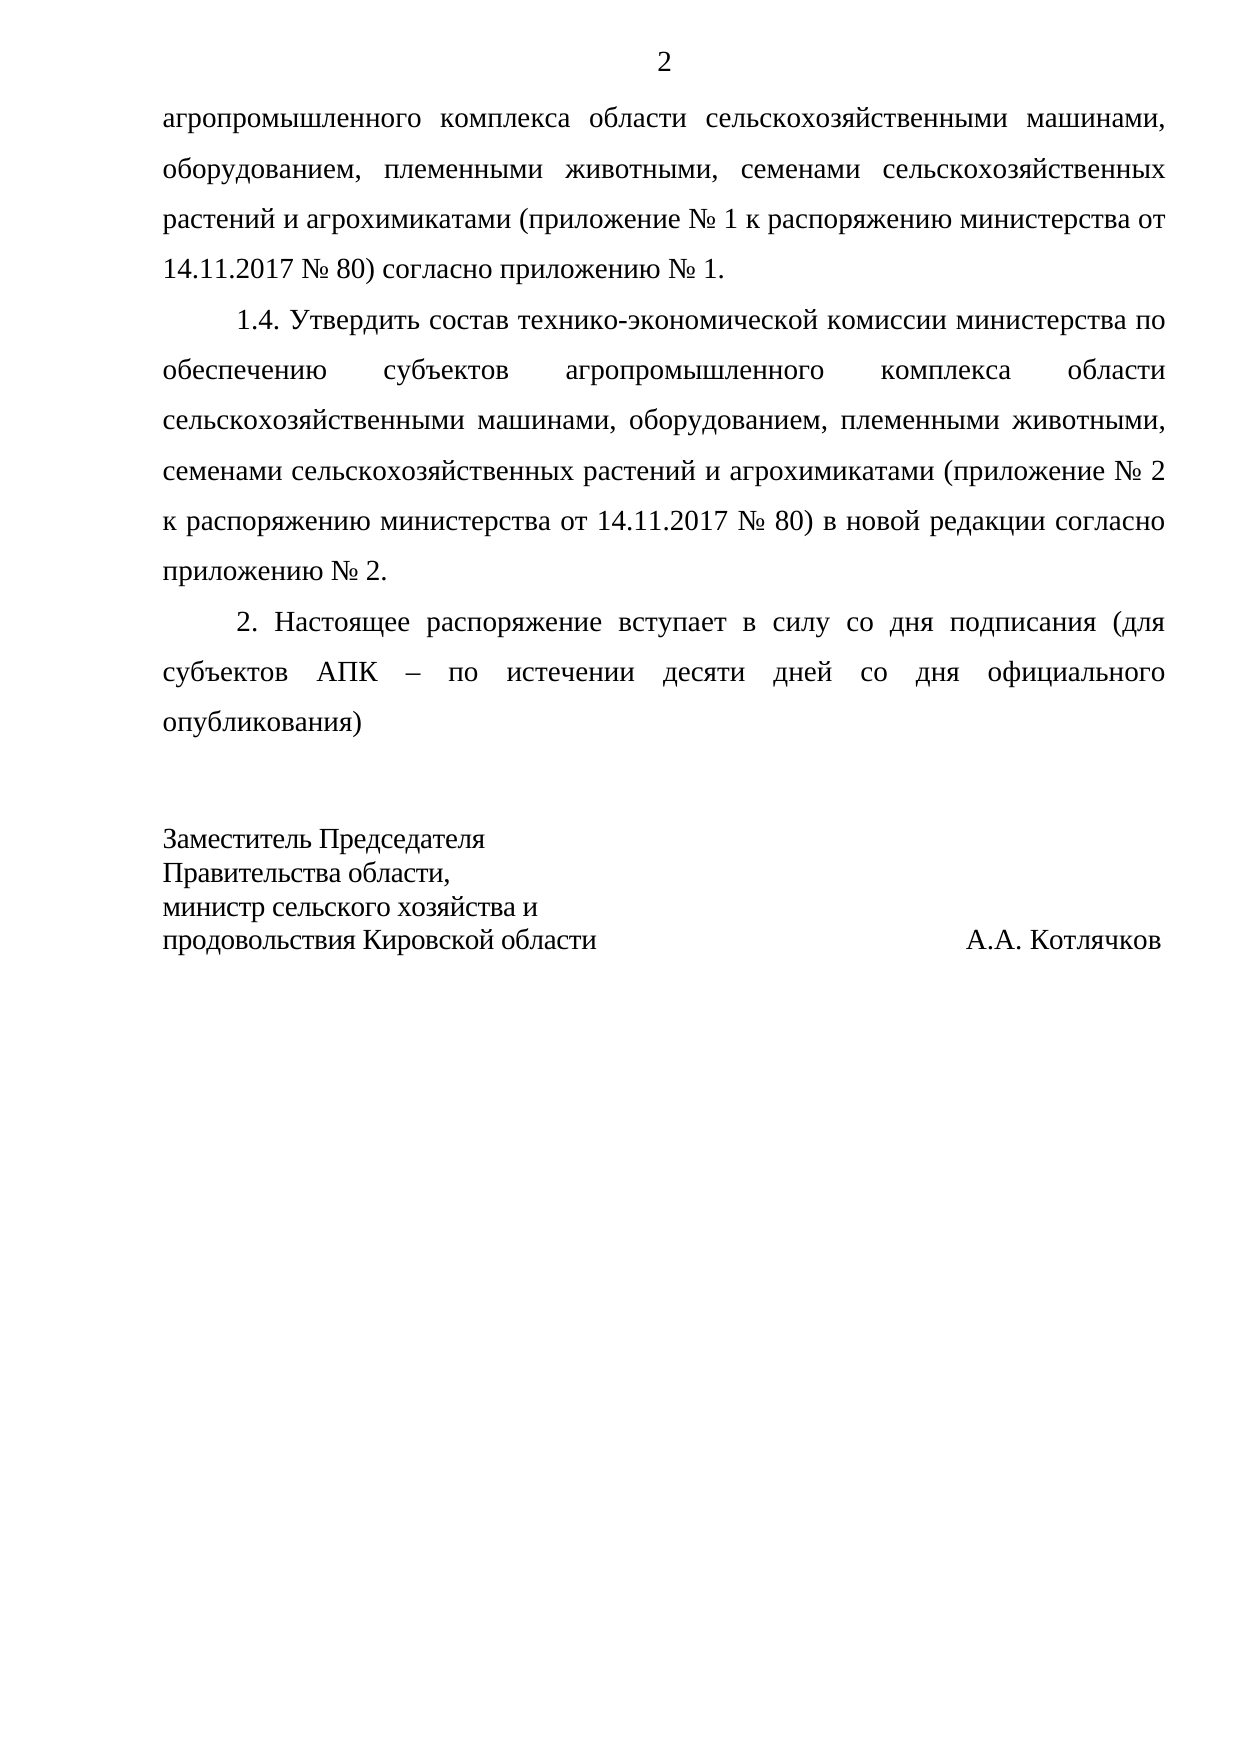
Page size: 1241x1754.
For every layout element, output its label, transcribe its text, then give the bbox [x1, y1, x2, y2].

text Правительства области, [162, 855, 1166, 889]
title 1.4. Утвердить состав технико-экономической комиссии министерства по обеспечению субъектов агропромышленного комплекса области сельскохозяйственными машинами, оборудованием, племенными животными, семенами сельскохозяйственных растений и агрохимикатами (приложение № 2 к распоряжению министерства от 14.11.2017 № 80) в новой редакции согласно приложению № 2. [162, 302, 1166, 587]
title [162, 101, 1166, 285]
text Заместитель Председателя [162, 822, 1166, 855]
text министр сельского хозяйства и [162, 889, 1166, 922]
text продовольствия Кировской области А.А. Котлячков [162, 922, 1166, 956]
title 2. Настоящее распоряжение вступает в силу со дня подписания (для субъектов АПК – по истечении десяти дней со дня официального опубликования) [162, 604, 1166, 738]
